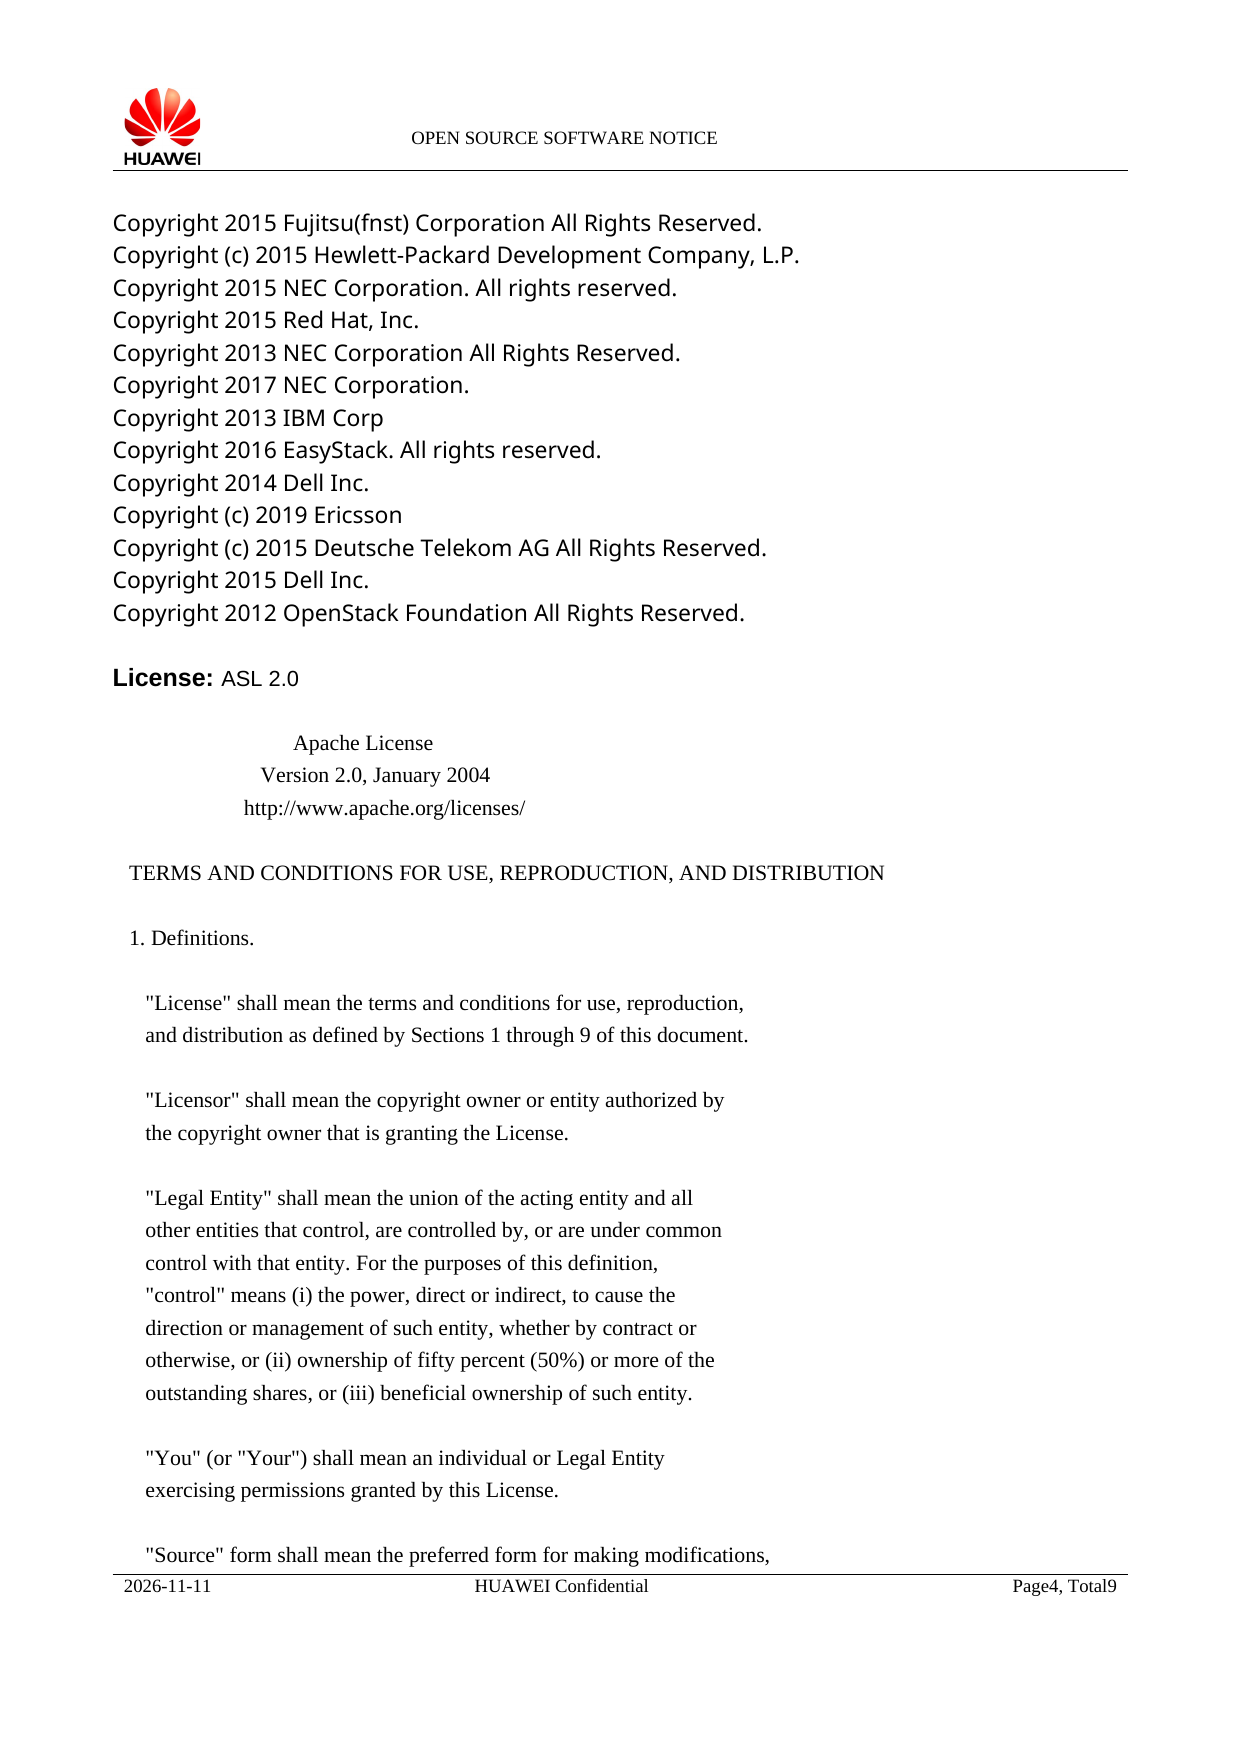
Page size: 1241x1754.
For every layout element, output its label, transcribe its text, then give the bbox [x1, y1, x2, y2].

picture [124, 88, 201, 165]
text License: ASL 2.0 [112, 661, 1128, 694]
